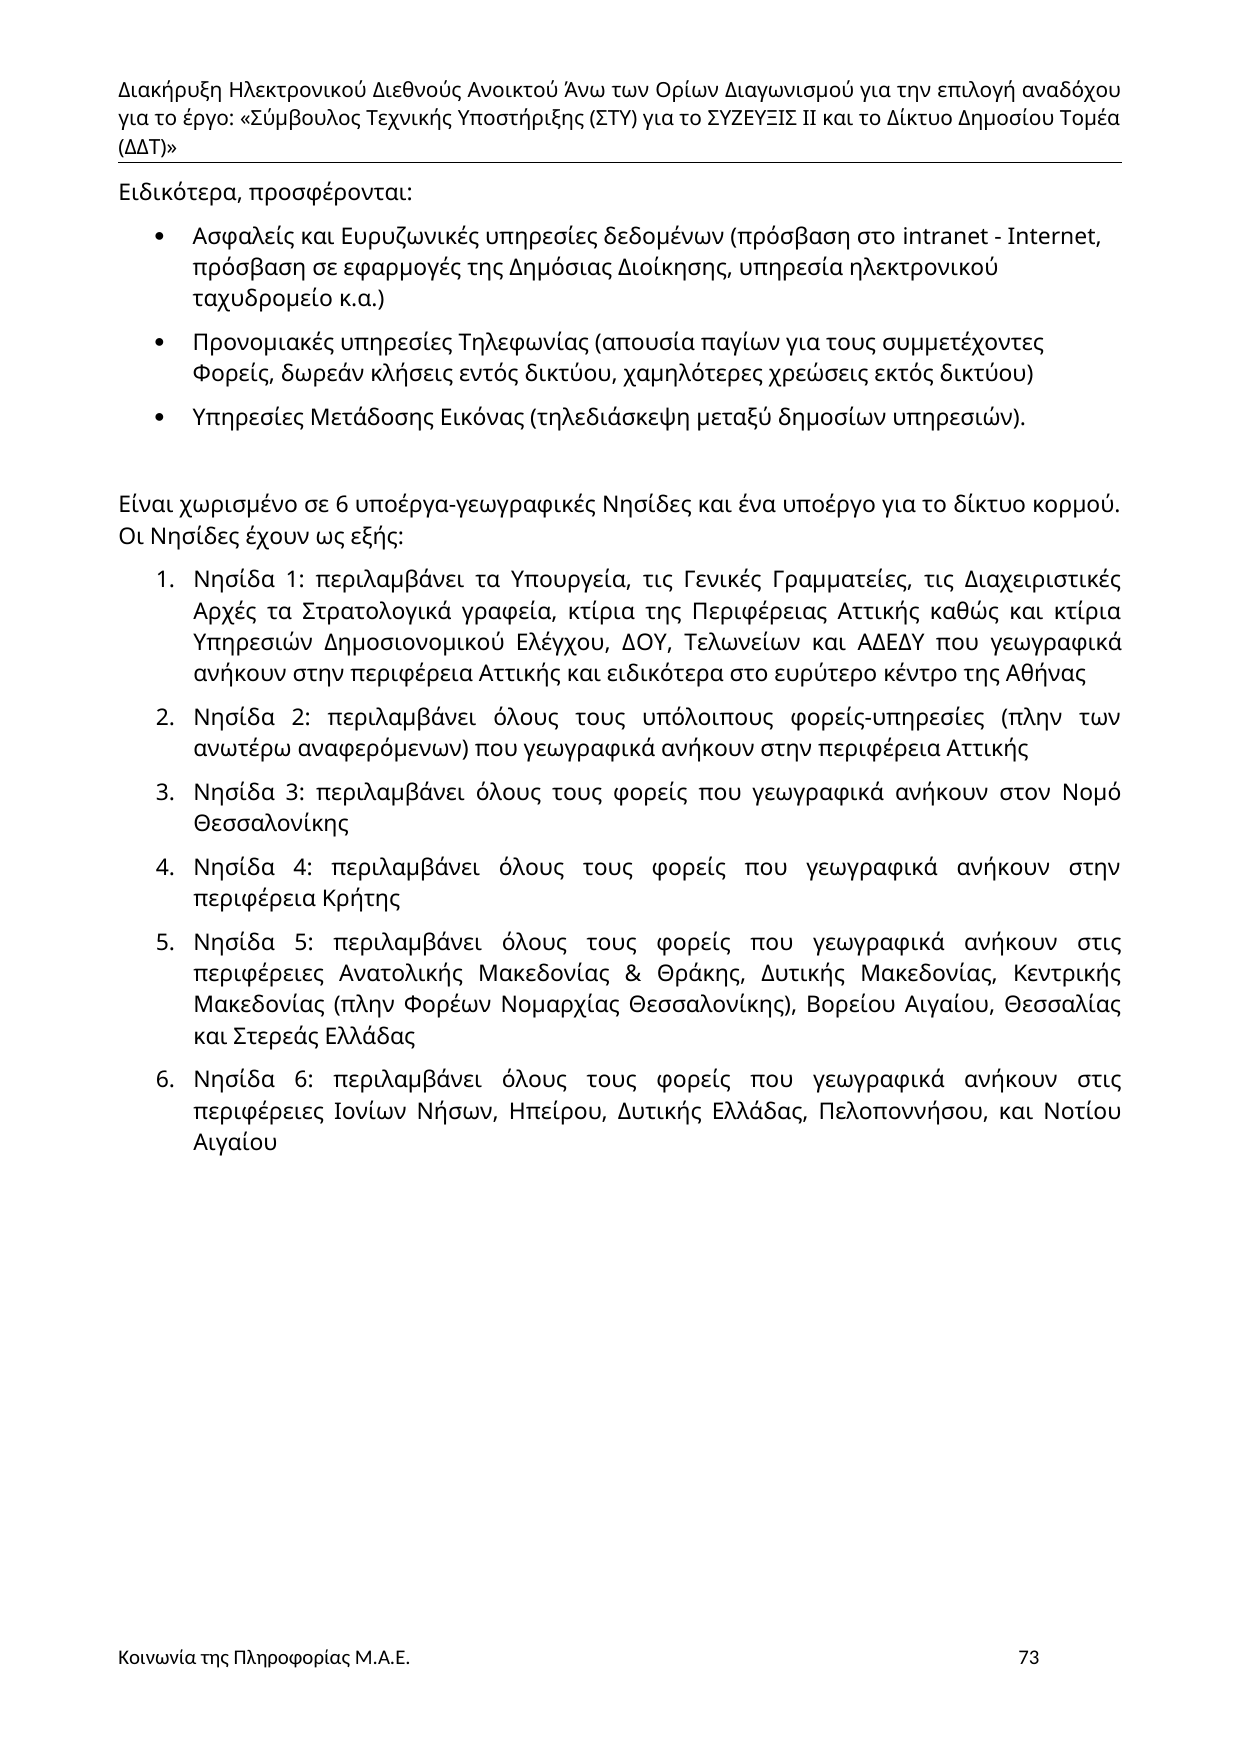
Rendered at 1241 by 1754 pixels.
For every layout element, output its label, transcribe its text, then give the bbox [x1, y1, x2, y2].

text Ειδικότερα, προσφέρονται: [118, 176, 1122, 207]
list Υπηρεσίες Μετάδοσης Εικόνας (τηλεδιάσκεψη μεταξύ δημοσίων υπηρεσιών). [155, 401, 1122, 432]
text Είναι χωρισμένο σε 6 υποέργα-γεωγραφικές Νησίδες και ένα υποέργο για το δίκτυο κορμού. Οι Νησίδες έχουν ως εξής: [118, 488, 1122, 551]
list Νησίδα 3: περιλαμβάνει όλους τους φορείς που γεωγραφικά ανήκουν στον Νομό Θεσσαλονίκης [156, 776, 1122, 838]
list Νησίδα 6: περιλαμβάνει όλους τους φορείς που γεωγραφικά ανήκουν στις περιφέρειες Ιονίων Νήσων, Ηπείρου, Δυτικής Ελλάδας, Πελοποννήσου, και Νοτίου Αιγαίου [156, 1063, 1122, 1157]
list Προνομιακές υπηρεσίες Τηλεφωνίας (απουσία παγίων για τους συμμετέχοντες Φορείς, δωρεάν κλήσεις εντός δικτύου, χαμηλότερες χρεώσεις εκτός δικτύου) [155, 326, 1122, 388]
list Νησίδα 1: περιλαμβάνει τα Υπουργεία, τις Γενικές Γραμματείες, τις Διαχειριστικές Αρχές τα Στρατολογικά γραφεία, κτίρια της Περιφέρειας Αττικής καθώς και κτίρια Υπηρεσιών Δημοσιονομικού Ελέγχου, ΔOY, Τελωνείων και ΑΔΕΔΥ που γεωγραφικά ανήκουν στην περιφέρεια Αττικής και ειδικότερα στο ευρύτερο κέντρο της Αθήνας [156, 563, 1122, 688]
list Νησίδα 2: περιλαμβάνει όλους τους υπόλοιπους φορείς-υπηρεσίες (πλην των ανωτέρω αναφερόμενων) που γεωγραφικά ανήκουν στην περιφέρεια Αττικής [156, 701, 1122, 763]
list Ασφαλείς και Ευρυζωνικές υπηρεσίες δεδομένων (πρόσβαση στο intranet - Internet, πρόσβαση σε εφαρμογές της Δημόσιας Διοίκησης, υπηρεσία ηλεκτρονικού ταχυδρομείο κ.α.) [155, 220, 1122, 313]
list Νησίδα 4: περιλαμβάνει όλους τους φορείς που γεωγραφικά ανήκουν στην περιφέρεια Κρήτης [156, 851, 1122, 913]
list Νησίδα 5: περιλαμβάνει όλους τους φορείς που γεωγραφικά ανήκουν στις περιφέρειες Ανατολικής Μακεδονίας & Θράκης, Δυτικής Μακεδονίας, Κεντρικής Μακεδονίας (πλην Φορέων Νομαρχίας Θεσσαλονίκης), Βορείου Αιγαίου, Θεσσαλίας και Στερεάς Ελλάδας [156, 926, 1122, 1051]
